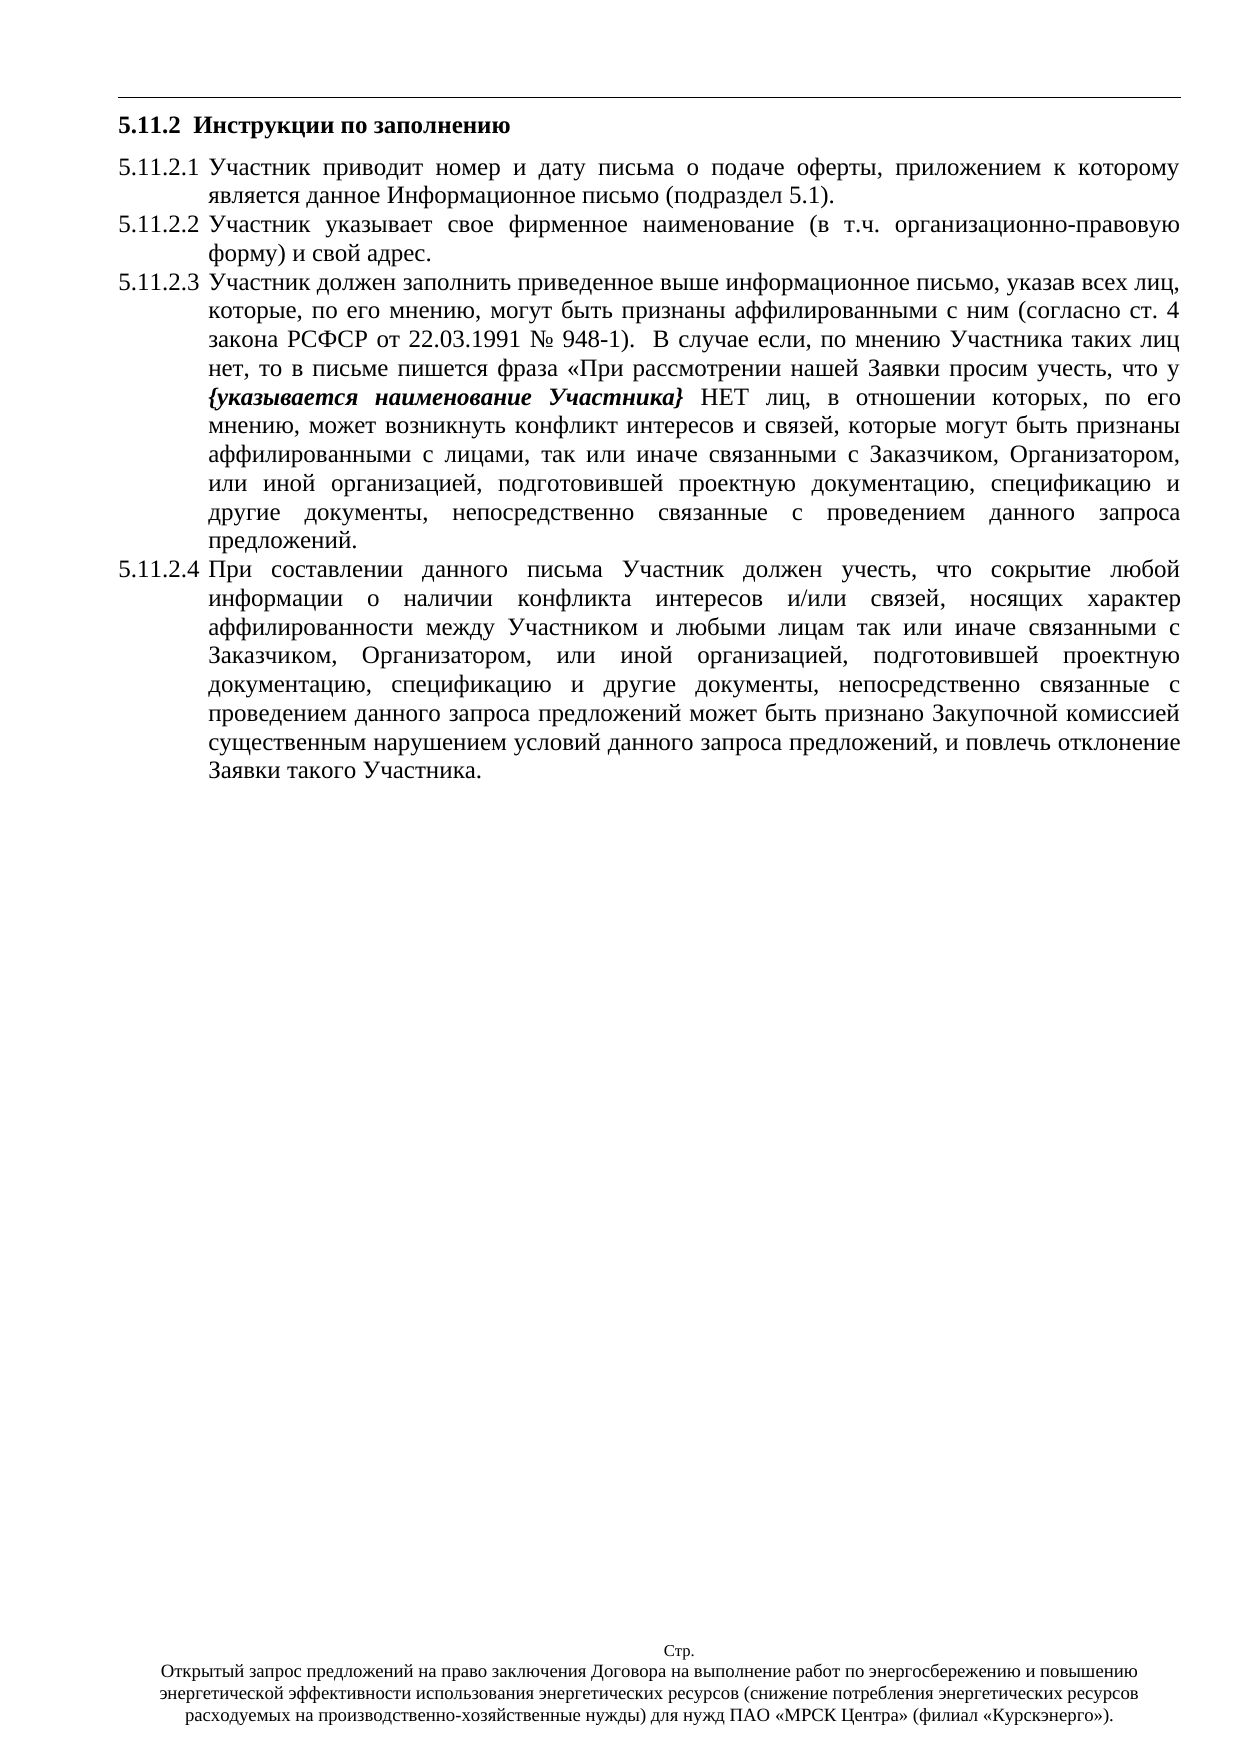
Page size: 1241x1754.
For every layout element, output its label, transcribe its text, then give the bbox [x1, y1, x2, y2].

list Участник приводит номер и дату письма о подаче оферты, приложением к которому является данное Информационное письмо (подраздел 5.1). [118, 152, 1181, 209]
subtitle Инструкции по заполнению [118, 111, 1181, 139]
list Участник указывает свое фирменное наименование (в т.ч. организационно-правовую форму) и свой адрес. [118, 209, 1181, 267]
list При составлении данного письма Участник должен учесть, что сокрытие любой информации о наличии конфликта интересов и/или связей, носящих характер аффилированности между Участником и любыми лицам так или иначе связанными с Заказчиком, Организатором, или иной организацией, подготовившей проектную документацию, спецификацию и другие документы, непосредственно связанные с проведением данного запроса предложений может быть признано Закупочной комиссией существенным нарушением условий данного запроса предложений, и повлечь отклонение Заявки такого Участника. [118, 554, 1181, 784]
list Участник должен заполнить приведенное выше информационное письмо, указав всех лиц, которые, по его мнению, могут быть признаны аффилированными с ним (согласно ст. 4 закона РСФСР от 22.03.1991 № 948-1). В случае если, по мнению Участника таких лиц нет, то в письме пишется фраза «При рассмотрении нашей Заявки просим учесть, что у {указывается наименование Участника} НЕТ лиц, в отношении которых, по его мнению, может возникнуть конфликт интересов и связей, которые могут быть признаны аффилированными с лицами, так или иначе связанными с Заказчиком, Организатором, или иной организацией, подготовившей проектную документацию, спецификацию и другие документы, непосредственно связанные с проведением данного запроса предложений. [118, 267, 1181, 554]
